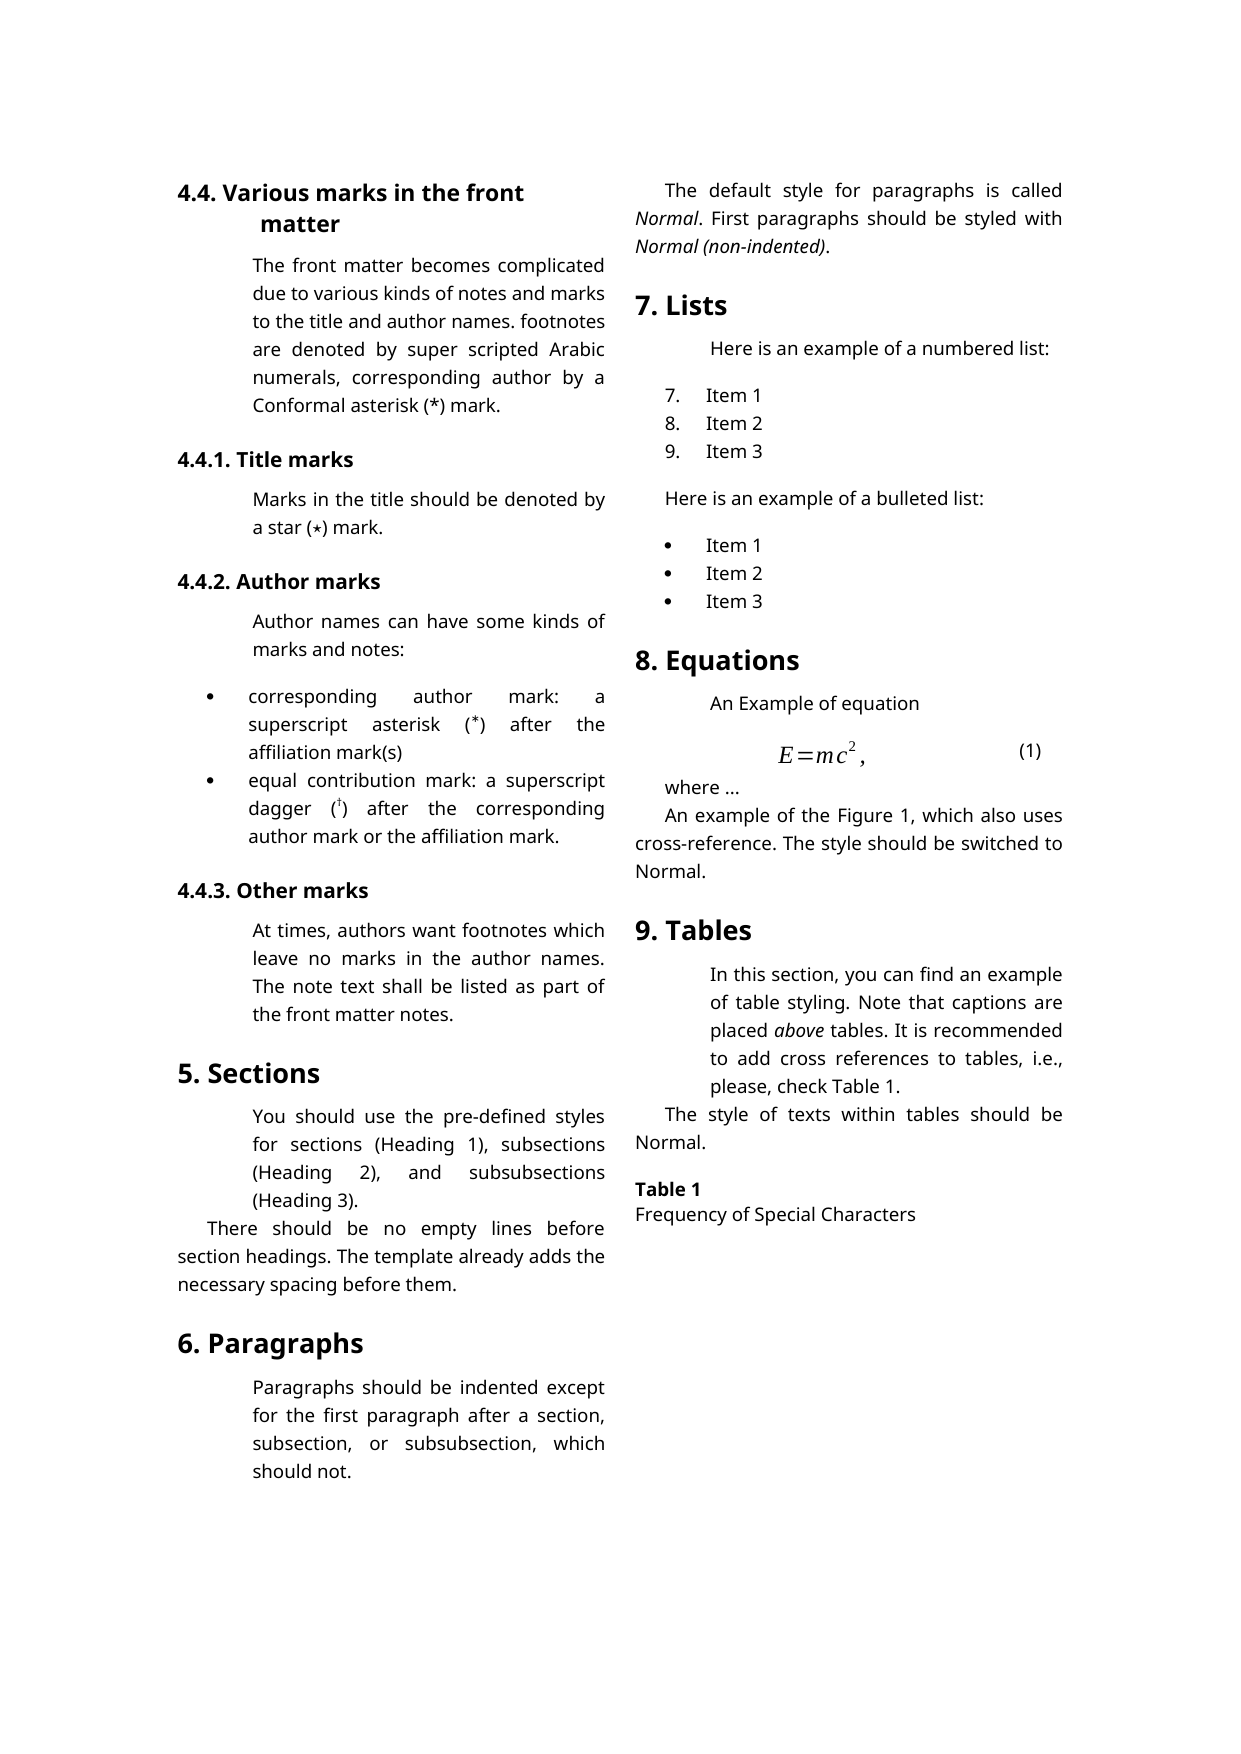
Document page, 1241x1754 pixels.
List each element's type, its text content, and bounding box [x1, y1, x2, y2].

table_header [635, 737, 1008, 774]
text There should be no empty lines before section headings. The template already adds the necessary spacing before them. [177, 1216, 605, 1297]
text Marks in the title should be denoted by a star (⋆) mark. [252, 486, 605, 540]
subtitle Various marks in the front matter [177, 177, 605, 240]
text where ... [635, 774, 1063, 800]
subtitle Equations [635, 641, 1063, 678]
list Item 1 [664, 532, 1063, 557]
list Item 2 [664, 410, 1063, 436]
text The default style for paragraphs is called Normal. First paragraphs should be styled with Normal (non-indented). [635, 177, 1063, 259]
text Here is an example of a numbered list: [710, 336, 1063, 361]
text Here is an example of a bulleted list: [635, 485, 1063, 511]
subtitle Tables [635, 912, 1063, 948]
text Author names can have some kinds of marks and notes: [252, 608, 605, 662]
text Table 1 [635, 1176, 1063, 1201]
subtitle Sections [177, 1054, 605, 1091]
text At times, authors want footnotes which leave no marks in the author names. The note text shall be listed as part of the front matter notes. [252, 917, 605, 1027]
text The style of texts within tables should be Normal. [635, 1101, 1063, 1155]
text You should use the pre-defined styles for sections (Heading 1), subsections (Heading 2), and subsubsections (Heading 3). [252, 1103, 605, 1213]
text Frequency of Special Characters [635, 1201, 1063, 1227]
text An Example of equation [710, 690, 1063, 716]
list Item 3 [664, 438, 1063, 464]
text The front matter becomes complicated due to various kinds of notes and marks to the title and author names. footnotes are denoted by super scripted Arabic numerals, corresponding author by a Conformal asterisk (*) mark. [252, 252, 605, 418]
subtitle Lists [635, 286, 1063, 323]
list equal contribution mark: a superscript dagger (†) after the corresponding author mark or the affiliation mark. [207, 767, 605, 849]
text An example of the Figure 1, which also uses cross-reference. The style should be switched to Normal. [635, 803, 1063, 884]
list Item 3 [664, 588, 1063, 613]
list Item 2 [664, 560, 1063, 586]
text Paragraphs should be indented except for the first paragraph after a section, subsection, or subsubsection, which should not. [252, 1374, 605, 1484]
subtitle Author marks [177, 567, 605, 596]
table_header (1) [1008, 737, 1063, 774]
list corresponding author mark: a superscript asterisk (∗) after the affiliation mark(s) [207, 683, 605, 764]
subtitle Paragraphs [177, 1325, 605, 1362]
list Item 1 [664, 382, 1063, 408]
subtitle Title marks [177, 445, 605, 474]
text In this section, you can find an example of table styling. Note that captions are placed above tables. It is recommended to add cross references to tables, i.e., please, check Table 1. [710, 961, 1063, 1099]
subtitle Other marks [177, 876, 605, 904]
